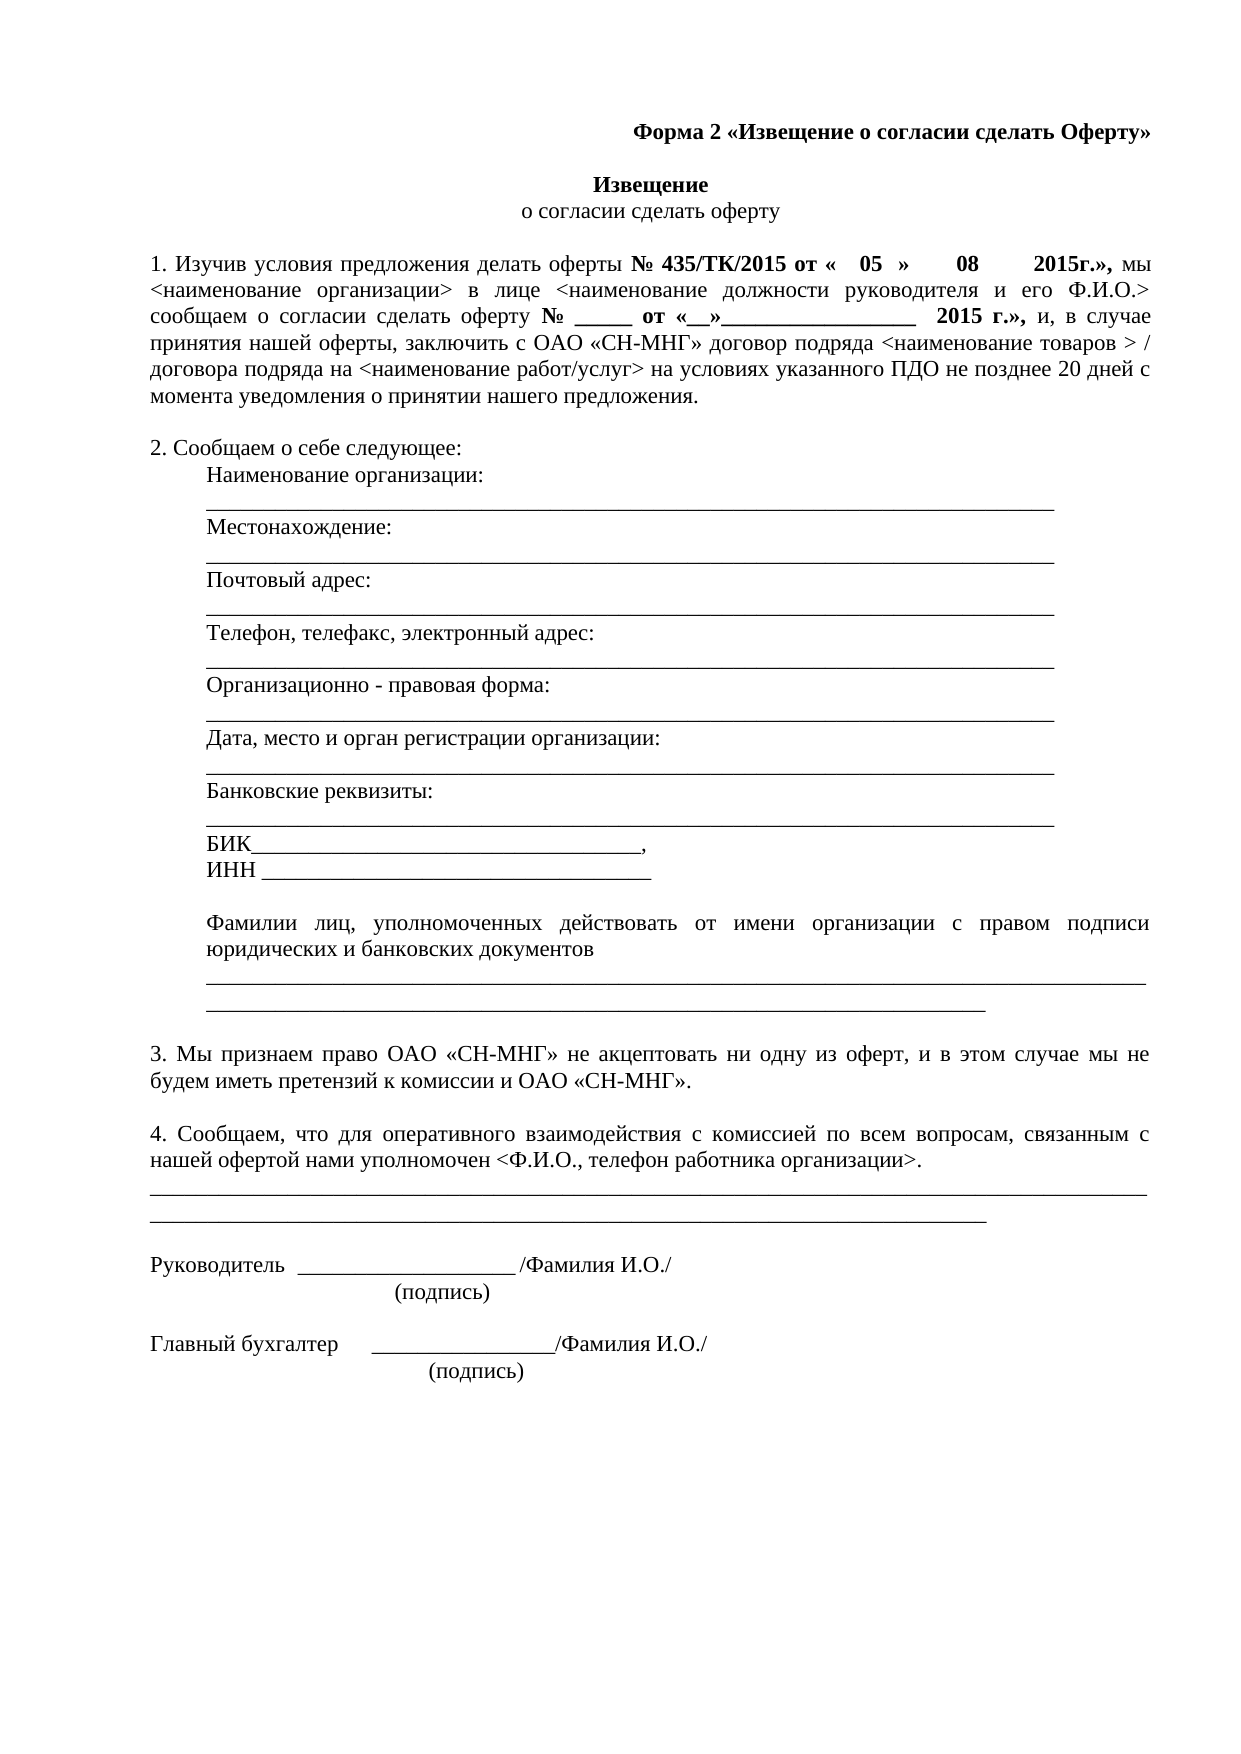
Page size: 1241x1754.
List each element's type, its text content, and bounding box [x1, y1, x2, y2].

text 3. Мы признаем право ОАО «СН-МНГ» не акцептовать ни одну из оферт, и в этом случае мы не будем иметь претензий к комиссии и ОАО «СН-МНГ». [150, 1041, 1152, 1093]
text ИНН __________________________________ [206, 856, 1152, 882]
text (подпись) [150, 1278, 1152, 1304]
text (подпись) [297, 1357, 1152, 1383]
text ________________________________________________________________________________________________________________________________________________________________ [150, 1172, 1152, 1225]
text 2. Сообщаем о себе следующее: [150, 434, 1152, 461]
text Организационно - правовая форма: __________________________________________________________________________ [206, 672, 1152, 724]
text Телефон, телефакс, электронный адрес: __________________________________________________________________________ [206, 619, 1152, 672]
text Дата, место и орган регистрации организации: __________________________________________________________________________ [206, 724, 1152, 777]
text Почтовый адрес: __________________________________________________________________________ [206, 566, 1152, 619]
text Главный бухгалтер ________________/Фамилия И.О./ [150, 1330, 1152, 1357]
text ______________________________________________________________________________________________________________________________________________________ [206, 961, 1152, 1014]
text Местонахождение: __________________________________________________________________________ [206, 513, 1152, 566]
text о согласии сделать оферту [150, 197, 1152, 223]
text 4. Сообщаем, что для оперативного взаимодействия с комиссией по всем вопросам, связанным с нашей офертой нами уполномочен <Ф.И.О., телефон работника организации>. [150, 1119, 1152, 1172]
text БИК__________________________________, [206, 830, 1152, 856]
text Извещение [150, 171, 1152, 197]
text Руководитель ___________________ /Фамилия И.О./ [150, 1251, 1152, 1278]
text 1. Изучив условия предложения делать оферты № 435/ТК/2015 от « 05 » 08 2015г.», мы <наименование организации> в лице <наименование должности руководителя и его Ф.И.О.> сообщаем о согласии сделать оферту № _____ от «__»_________________ 2015 г.», и, в случае принятия нашей оферты, заключить с ОАО «СН-МНГ» договор подряда <наименование товаров > / договора подряда на <наименование работ/услуг> на условиях указанного ПДО не позднее 20 дней с момента уведомления о принятии нашего предложения. [150, 250, 1152, 408]
text Фамилии лиц, уполномоченных действовать от имени организации с правом подписи юридических и банковских документов [206, 909, 1152, 961]
text Форма 2 «Извещение о согласии сделать Оферту» [150, 118, 1152, 144]
text Банковские реквизиты: __________________________________________________________________________ [206, 777, 1152, 830]
text Наименование организации: __________________________________________________________________________ [206, 461, 1152, 513]
